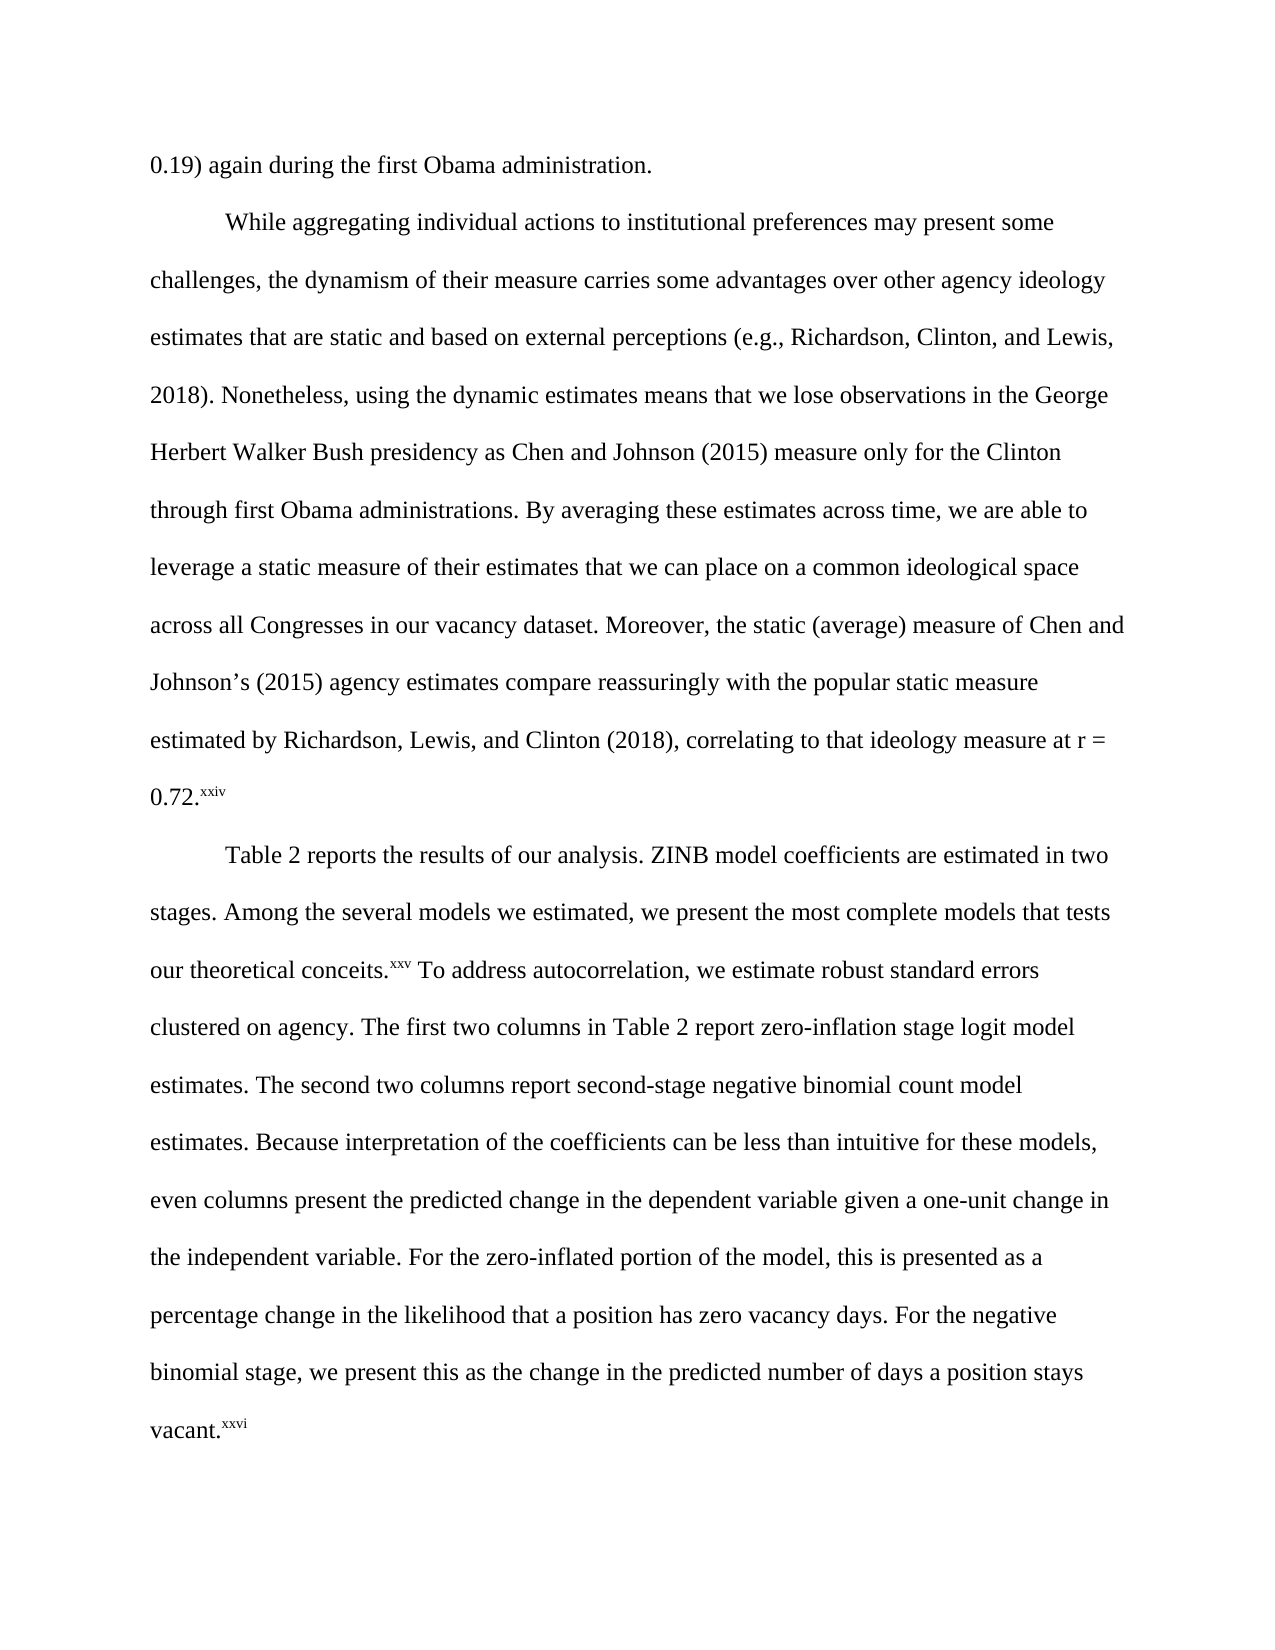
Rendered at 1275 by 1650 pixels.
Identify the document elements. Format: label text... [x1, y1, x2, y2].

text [150, 150, 1125, 179]
text While aggregating individual actions to institutional preferences may present some challenges, the dynamism of their measure carries some advantages over other agency ideology estimates that are static and based on external perceptions (e.g., Richardson, Clinton, and Lewis, 2018). Nonetheless, using the dynamic estimates means that we lose observations in the George Herbert Walker Bush presidency as Chen and Johnson (2015) measure only for the Clinton through first Obama administrations. By averaging these estimates across time, we are able to leverage a static measure of their estimates that we can place on a common ideological space across all Congresses in our vacancy dataset. Moreover, the static (average) measure of Chen and Johnson’s (2015) agency estimates compare reassuringly with the popular static measure estimated by Richardson, Lewis, and Clinton (2018), correlating to that ideology measure at r = 0.72. [150, 207, 1125, 811]
text Table 2 reports the results of our analysis. ZINB model coefficients are estimated in two stages. Among the several models we estimated, we present the most complete models that tests our theoretical conceits. To address autocorrelation, we estimate robust standard errors clustered on agency. The first two columns in Table 2 report zero-inflation stage logit model estimates. The second two columns report second-stage negative binomial count model estimates. Because interpretation of the coefficients can be less than intuitive for these models, even columns present the predicted change in the dependent variable given a one-unit change in the independent variable. For the zero-inflated portion of the model, this is presented as a percentage change in the likelihood that a position has zero vacancy days. For the negative binomial stage, we present this as the change in the predicted number of days a position stays vacant. [150, 840, 1125, 1444]
